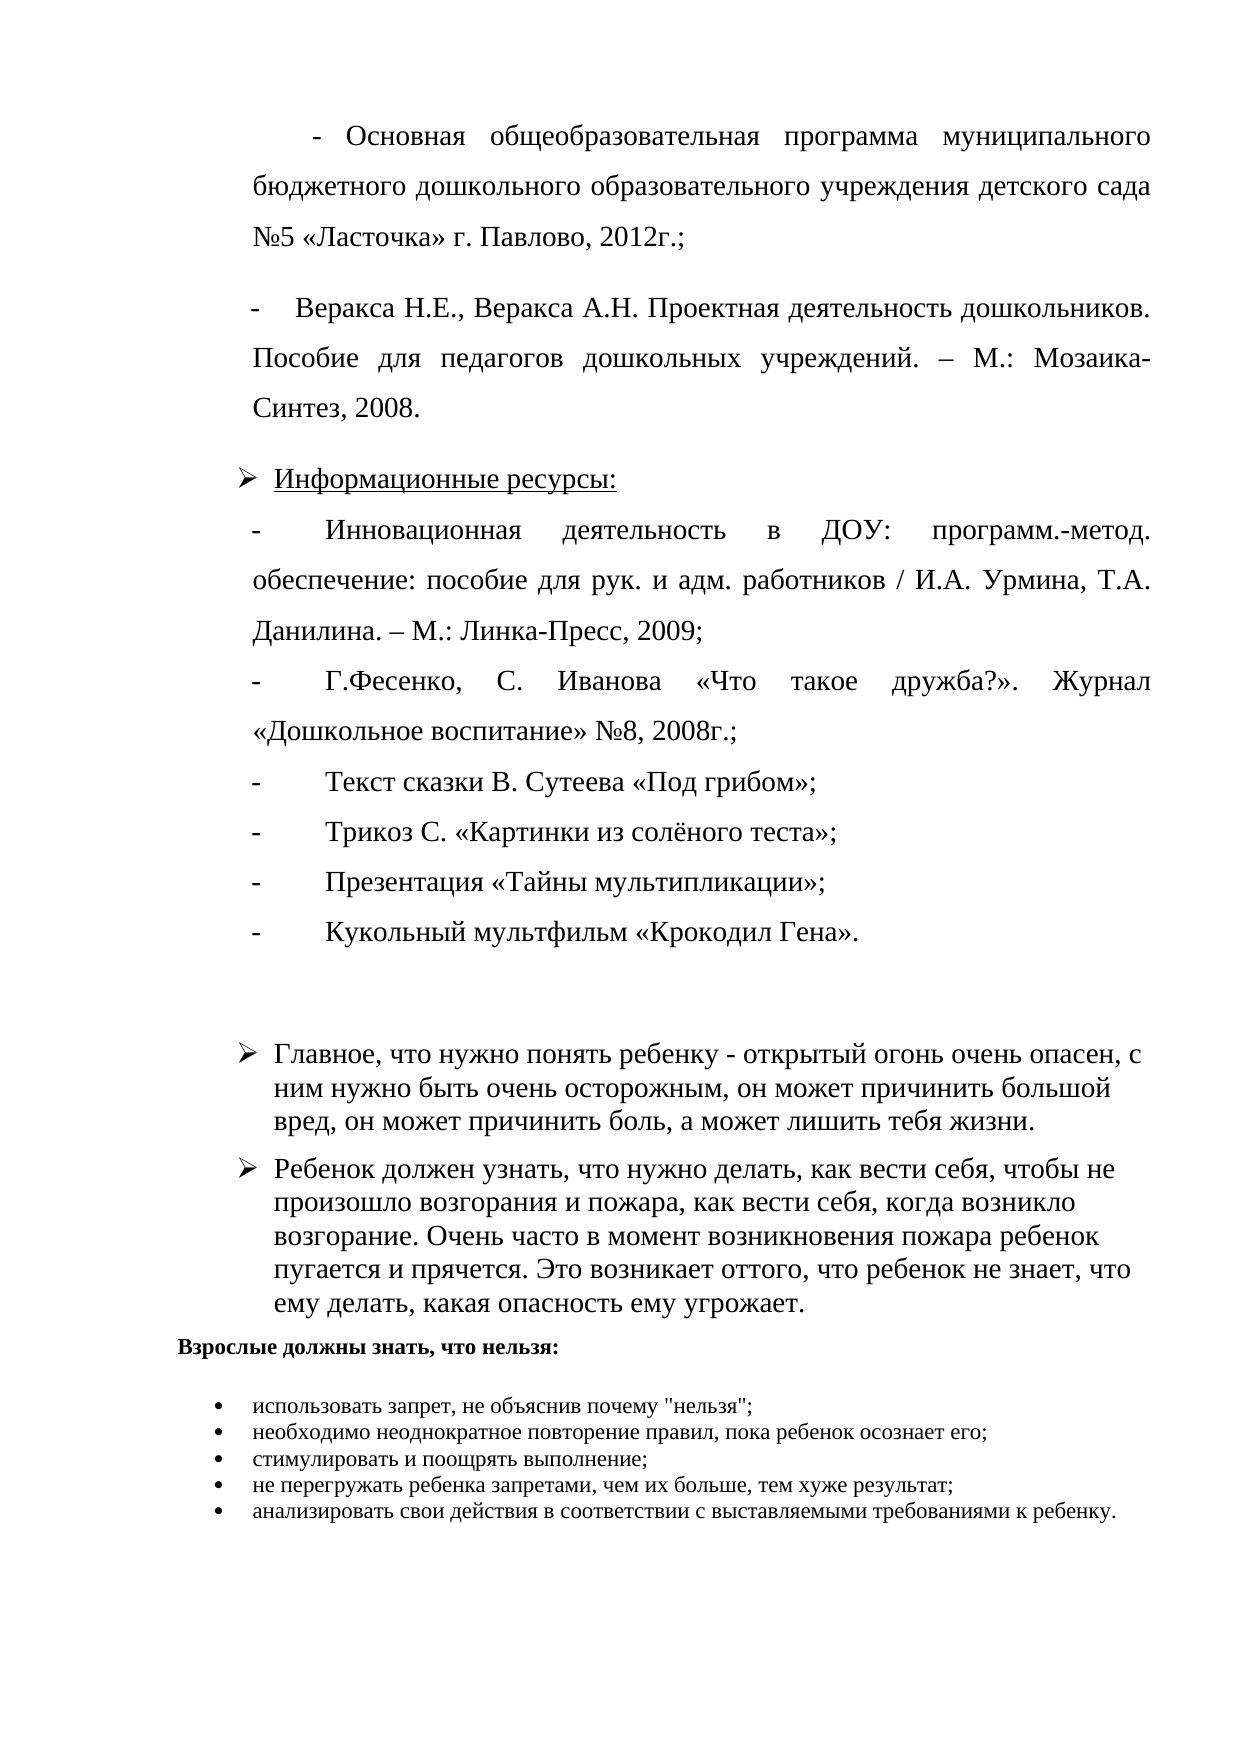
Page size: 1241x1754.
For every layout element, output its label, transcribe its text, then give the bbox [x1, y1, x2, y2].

list Г.Фесенко, С. Иванова «Что такое дружба?». Журнал «Дошкольное воспитание» №8, 2008г.; [251, 663, 1152, 747]
list Главное, что нужно понять ребенку - открытый огонь очень опасен, с ним нужно быть очень осторожным, он может причинить большой вред, он может причинить боль, а может лишить тебя жизни. [236, 1036, 1152, 1137]
list стимулировать и поощрять выполнение; [215, 1445, 1152, 1471]
list анализировать свои действия в соответствии с выставляемыми требованиями к ребенку. [215, 1497, 1152, 1524]
list Презентация «Тайны мультипликации»; [251, 864, 1152, 898]
list Трикоз С. «Картинки из солёного теста»; [251, 814, 1152, 847]
text - Основная общеобразовательная программа муниципального бюджетного дошкольного образовательного учреждения детского сада №5 «Ласточка» г. Павлово, 2012г.; [215, 118, 1152, 252]
list использовать запрет, не объяснив почему "нельзя"; [215, 1392, 1152, 1418]
list Ребенок должен узнать, что нужно делать, как вести себя, чтобы не произошло возгорания и пожара, как вести себя, когда возникло возгорание. Очень часто в момент возникновения пожара ребенок пугается и прячется. Это возникает оттого, что ребенок не знает, что ему делать, какая опасность ему угрожает. [236, 1151, 1152, 1319]
list не перегружать ребенка запретами, чем их больше, тем хуже результат; [215, 1471, 1152, 1497]
list Текст сказки В. Сутеева «Под грибом»; [251, 764, 1152, 797]
list Кукольный мультфильм «Крокодил Гена». [251, 914, 1152, 948]
text - Веракса Н.Е., Веракса А.Н. Проектная деятельность дошкольников. Пособие для педагогов дошкольных учреждений. – М.: Мозаика-Синтез, 2008. [215, 290, 1152, 424]
list необходимо неоднократное повторение правил, пока ребенок осознает его; [215, 1418, 1152, 1445]
text Взрослые должны знать, что нельзя: [177, 1333, 1152, 1359]
list Инновационная деятельность в ДОУ: программ.-метод. обеспечение: пособие для рук. и адм. работников / И.А. Урмина, Т.А. Данилина. – М.: Линка-Пресс, 2009; [251, 512, 1152, 646]
list Информационные ресурсы: [236, 462, 1152, 495]
